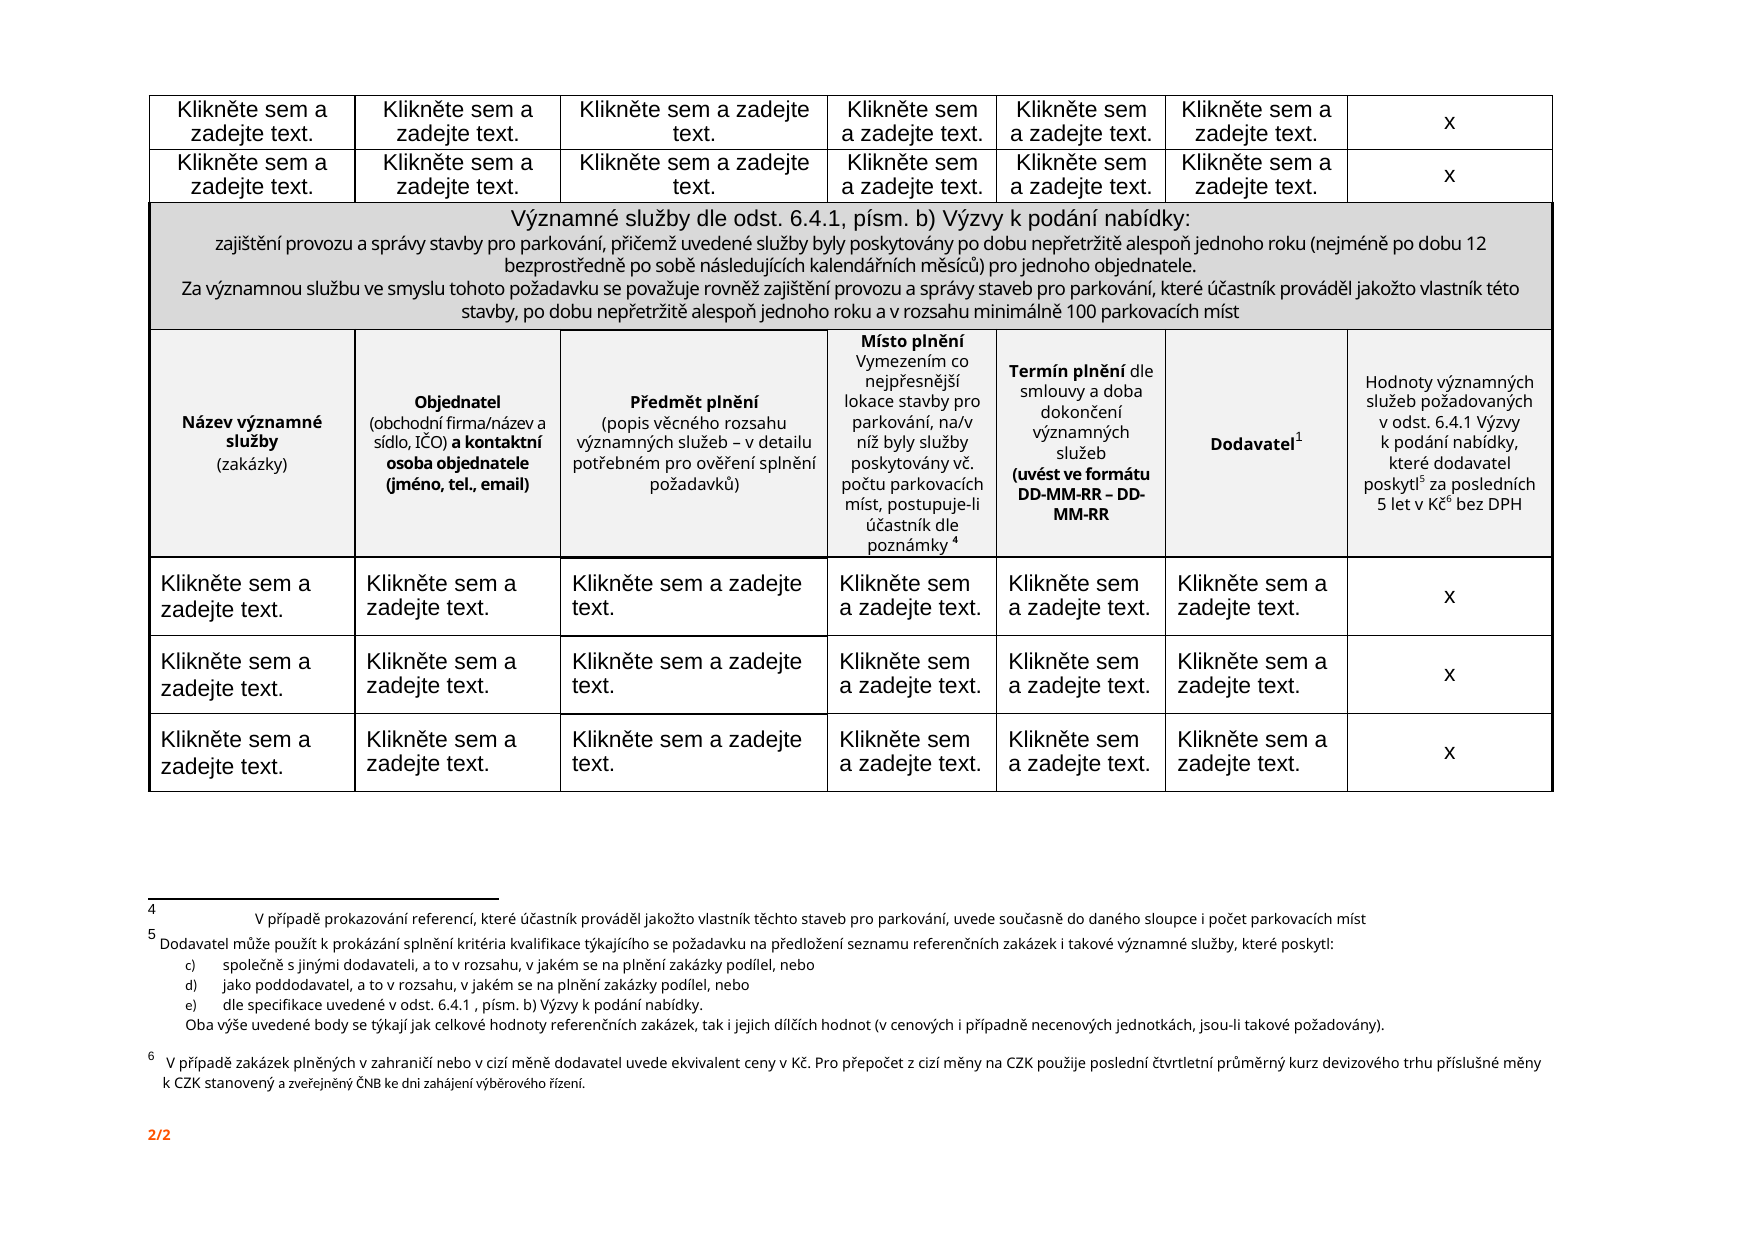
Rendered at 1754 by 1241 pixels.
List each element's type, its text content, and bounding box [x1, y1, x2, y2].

table_cell Místo plnění Vymezením co nejpřesnější lokace stavby pro parkování, na/v níž byly služby poskytovány vč. počtu parkovacích míst, postupuje-li účastník dle poznámky [828, 330, 996, 556]
table_cell [151, 203, 1551, 329]
table_cell Hodnoty významných služeb požadovaných v odst. 6.4.1 Výzvy k podání nabídky, které dodavatel poskytl za posledních 5 let v Kč bez DPH [1348, 330, 1551, 556]
table_cell Termín plnění dle smlouvy a doba dokončení významných služeb (uvést ve formátu DD-MM-RR – DD-MM-RR [997, 330, 1165, 556]
table_cell Předmět plnění (popis věcného rozsahu významných služeb – v detailu potřebném pro ověření splnění požadavků) [561, 331, 827, 556]
table_cell Objednatel (obchodní firma/název a sídlo, IČO) a kontaktní osoba objednatele (jméno, tel., email) [356, 330, 560, 556]
table_cell Dodavatel1 [1166, 330, 1347, 556]
table_cell Název významné služby (zakázky) [151, 330, 354, 556]
